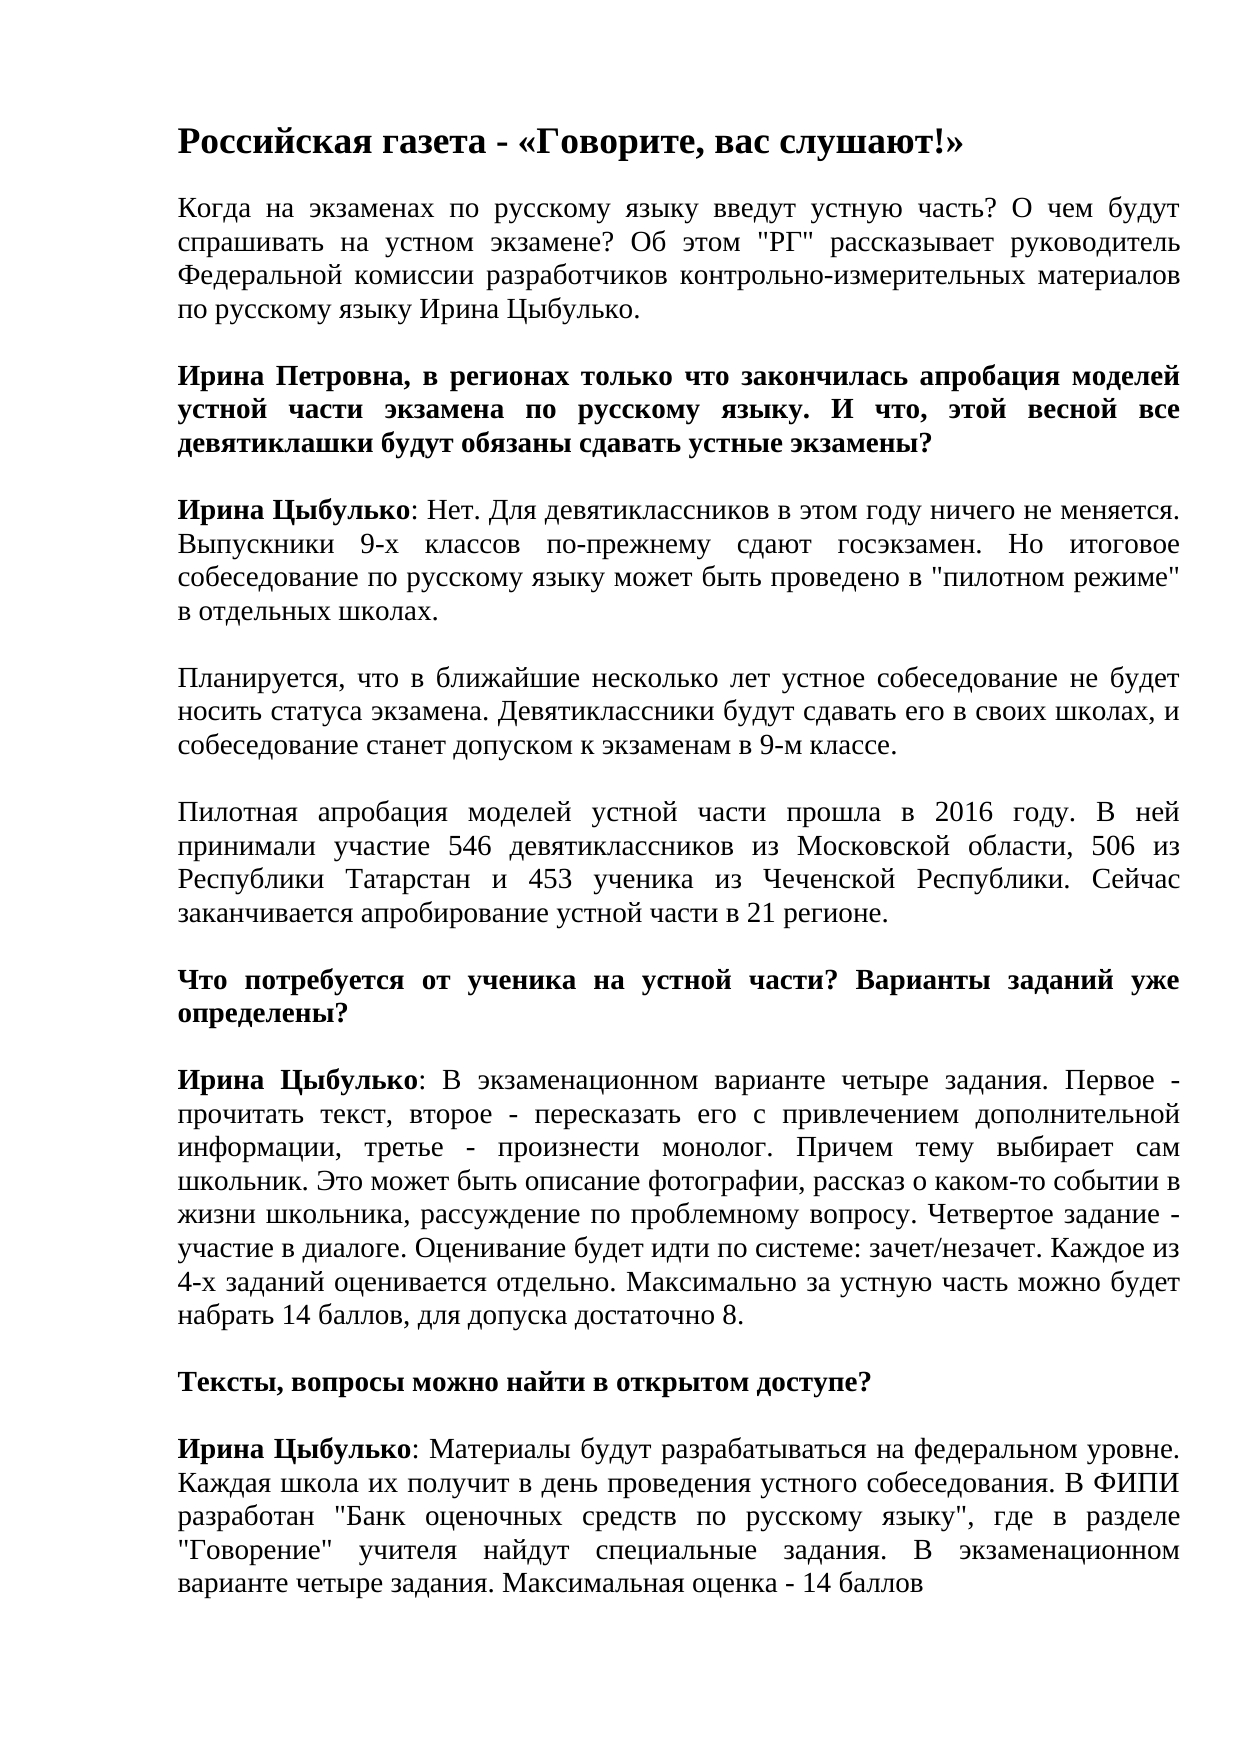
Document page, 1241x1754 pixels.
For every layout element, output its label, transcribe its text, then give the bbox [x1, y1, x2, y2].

text Ирина Петровна, в регионах только что закончилась апробация моделей устной части экзамена по русскому языку. И что, этой весной все девятиклашки будут обязаны сдавать устные экзамены? [177, 358, 1181, 459]
text Когда на экзаменах по русскому языку введут устную часть? О чем будут спрашивать на устном экзамене? Об этом "РГ" рассказывает руководитель Федеральной комиссии разработчиков контрольно-измерительных материалов по русскому языку Ирина Цыбулько. [177, 190, 1181, 324]
text Ирина Цыбулько: Материалы будут разрабатываться на федеральном уровне. Каждая школа их получит в день проведения устного собеседования. В ФИПИ разработан "Банк оценочных средств по русскому языку", где в разделе "Говорение" учителя найдут специальные задания. В экзаменационном варианте четыре задания. Максимальная оценка - 14 баллов [177, 1431, 1181, 1599]
text Ирина Цыбулько: Нет. Для девятиклассников в этом году ничего не меняется. Выпускники 9-х классов по-прежнему сдают госэкзамен. Но итоговое собеседование по русскому языку может быть проведено в "пилотном режиме" в отдельных школах. [177, 492, 1181, 626]
text Планируется, что в ближайшие несколько лет устное собеседование не будет носить статуса экзамена. Девятиклассники будут сдавать его в своих школах, и собеседование станет допуском к экзаменам в 9-м классе. [177, 660, 1181, 761]
text Тексты, вопросы можно найти в открытом доступе? [177, 1364, 1181, 1398]
text Российская газета - «Говорите, вас слушают!» [177, 118, 1181, 161]
text Пилотная апробация моделей устной части прошла в 2016 году. В ней принимали участие 546 девятиклассников из Московской области, 506 из Республики Татарстан и 453 ученика из Чеченской Республики. Сейчас заканчивается апробирование устной части в 21 регионе. [177, 794, 1181, 928]
text Что потребуется от ученика на устной части? Варианты заданий уже определены? [177, 962, 1181, 1029]
text Ирина Цыбулько: В экзаменационном варианте четыре задания. Первое - прочитать текст, второе - пересказать его с привлечением дополнительной информации, третье - произнести монолог. Причем тему выбирает сам школьник. Это может быть описание фотографии, рассказ о каком-то событии в жизни школьника, рассуждение по проблемному вопросу. Четвертое задание - участие в диалоге. Оценивание будет идти по системе: зачет/незачет. Каждое из 4-х заданий оценивается отдельно. Максимально за устную часть можно будет набрать 14 баллов, для допуска достаточно 8. [177, 1062, 1181, 1331]
